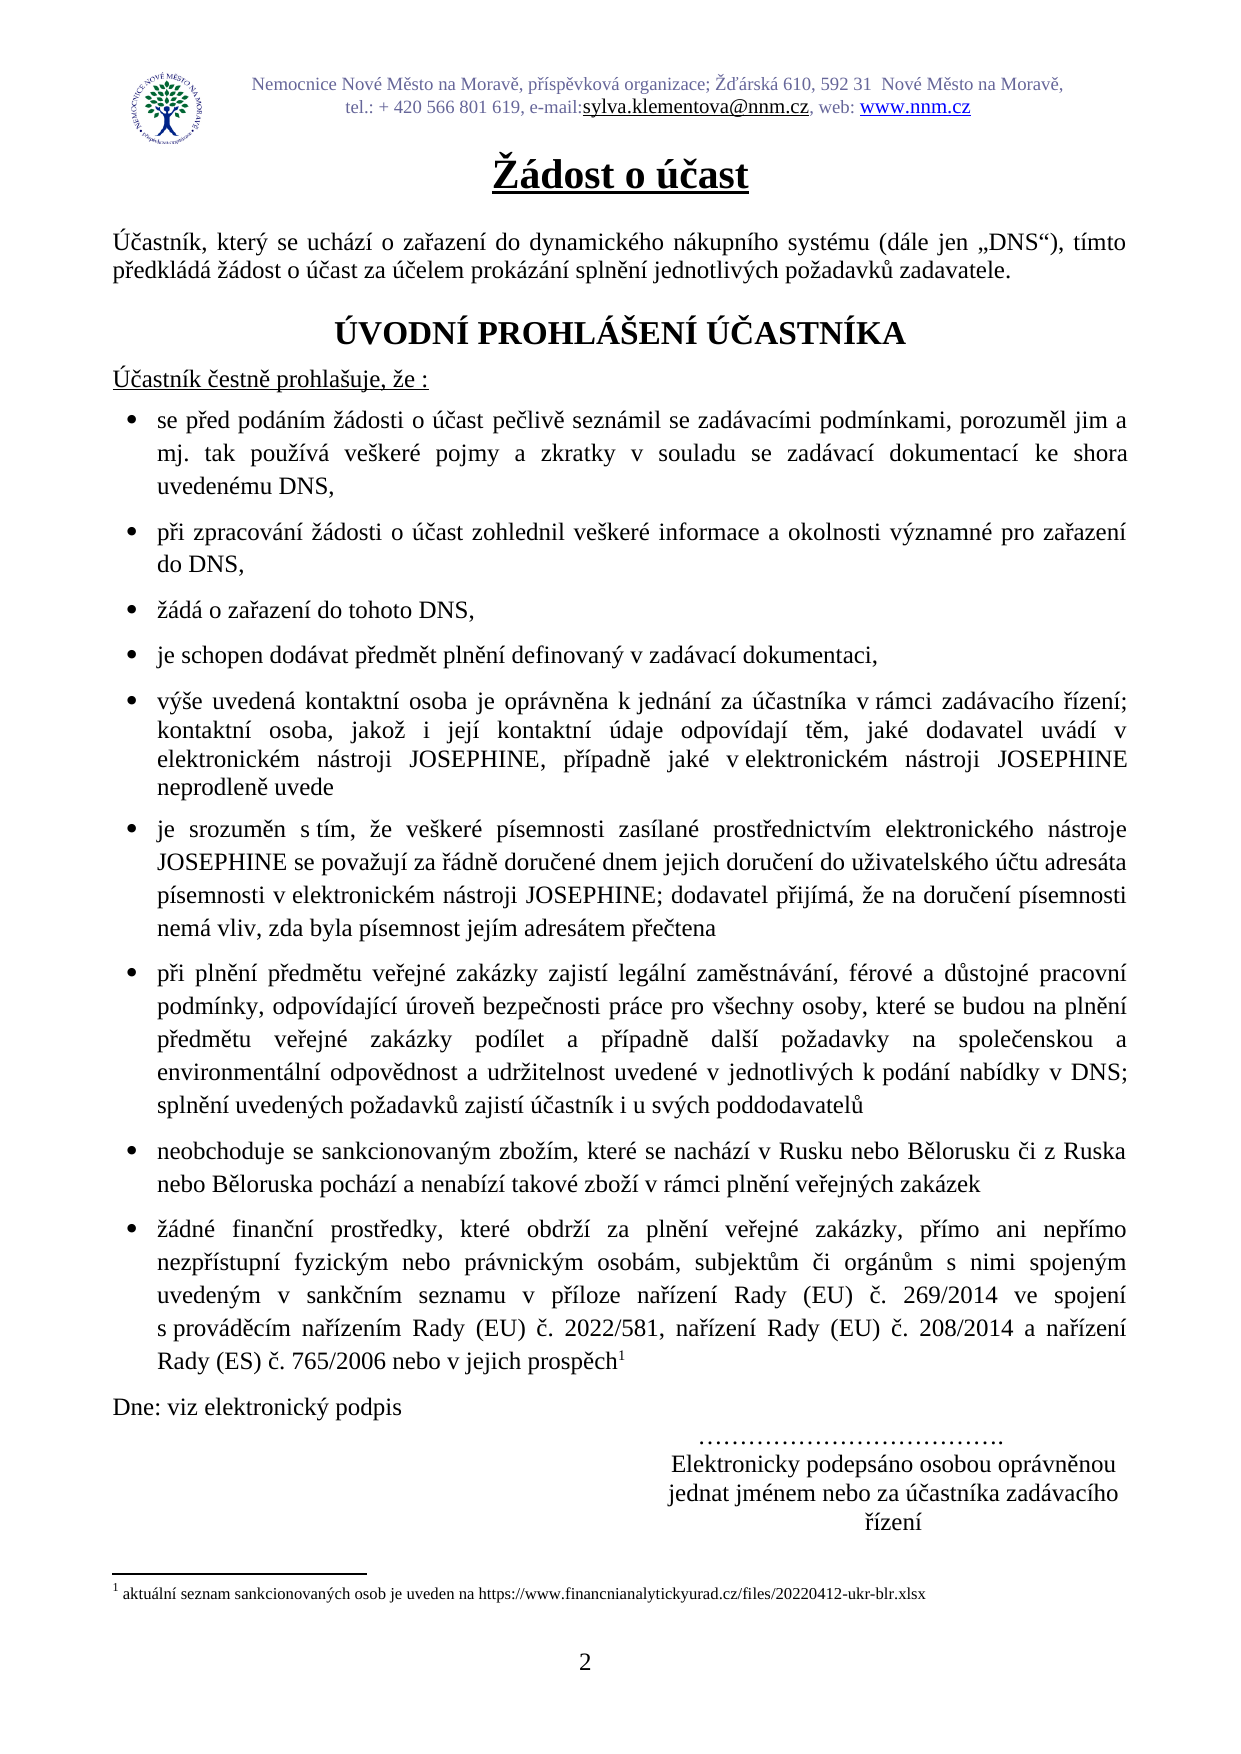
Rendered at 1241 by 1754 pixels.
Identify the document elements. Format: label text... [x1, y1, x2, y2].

list žádá o zařazení do tohoto DNS, [127, 595, 1128, 624]
text Účastník čestně prohlašuje, že : [112, 364, 1128, 392]
list je schopen dodávat předmět plnění definovaný v zadávací dokumentaci, [127, 641, 1128, 669]
list se před podáním žádosti o účast pečlivě seznámil se zadávacími podmínkami, porozuměl jim a mj. tak používá veškeré pojmy a zkratky v souladu se zadávací dokumentací ke shora uvedenému DNS, [127, 405, 1128, 500]
text ÚVODNÍ PROHLÁŠENÍ ÚČASTNÍKA [112, 313, 1128, 351]
list neobchoduje se sankcionovaným zbožím, které se nachází v Rusku nebo Bělorusku či z Ruska nebo Běloruska pochází a nenabízí takové zboží v rámci plnění veřejných zakázek [127, 1136, 1128, 1198]
text Dne: viz elektronický podpis [112, 1392, 1128, 1421]
list při plnění předmětu veřejné zakázky zajistí legální zaměstnávání, férové a důstojné pracovní podmínky, odpovídající úroveň bezpečnosti práce pro všechny osoby, které se budou na plnění předmětu veřejné zakázky podílet a případně další požadavky na společenskou a environmentální odpovědnost a udržitelnost uvedené v jednotlivých k podání nabídky v DNS; splnění uvedených požadavků zajistí účastník i u svých poddodavatelů [127, 958, 1128, 1119]
text ………………………………. [629, 1421, 1128, 1449]
list je srozuměn s tím, že veškeré písemnosti zasílané prostřednictvím elektronického nástroje JOSEPHINE se považují za řádně doručené dnem jejich doručení do uživatelského účtu adresáta písemnosti v elektronickém nástroji JOSEPHINE; dodavatel přijímá, že na doručení písemnosti nemá vliv, zda byla písemnost jejím adresátem přečtena [127, 814, 1128, 941]
list výše uvedená kontaktní osoba je oprávněna k jednání za účastníka v rámci zadávacího řízení; kontaktní osoba, jakož i její kontaktní údaje odpovídají těm, jaké dodavatel uvádí v elektronickém nástroji JOSEPHINE, případně jaké v elektronickém nástroji JOSEPHINE neprodleně uvede [127, 686, 1128, 801]
subtitle Žádost o účast [112, 150, 1128, 198]
list při zpracování žádosti o účast zohlednil veškeré informace a okolnosti významné pro zařazení do DNS, [127, 517, 1128, 578]
text Účastník, který se uchází o zařazení do dynamického nákupního systému (dále jen „DNS“), tímto předkládá žádost o účast za účelem prokázání splnění jednotlivých požadavků zadavatele. [112, 227, 1128, 284]
text Elektronicky podepsáno osobou oprávněnou jednat jménem nebo za účastníka zadávacího řízení [659, 1449, 1128, 1536]
list žádné finanční prostředky, které obdrží za plnění veřejné zakázky, přímo ani nepřímo nezpřístupní fyzickým nebo právnickým osobám, subjektům či orgánům s nimi spojeným uvedeným v sankčním seznamu v příloze nařízení Rady (EU) č. 269/2014 ve spojení s prováděcím nařízením Rady (EU) č. 2022/581, nařízení Rady (EU) č. 208/2014 a nařízení Rady (ES) č. 765/2006 nebo v jejich prospěch [127, 1214, 1128, 1375]
